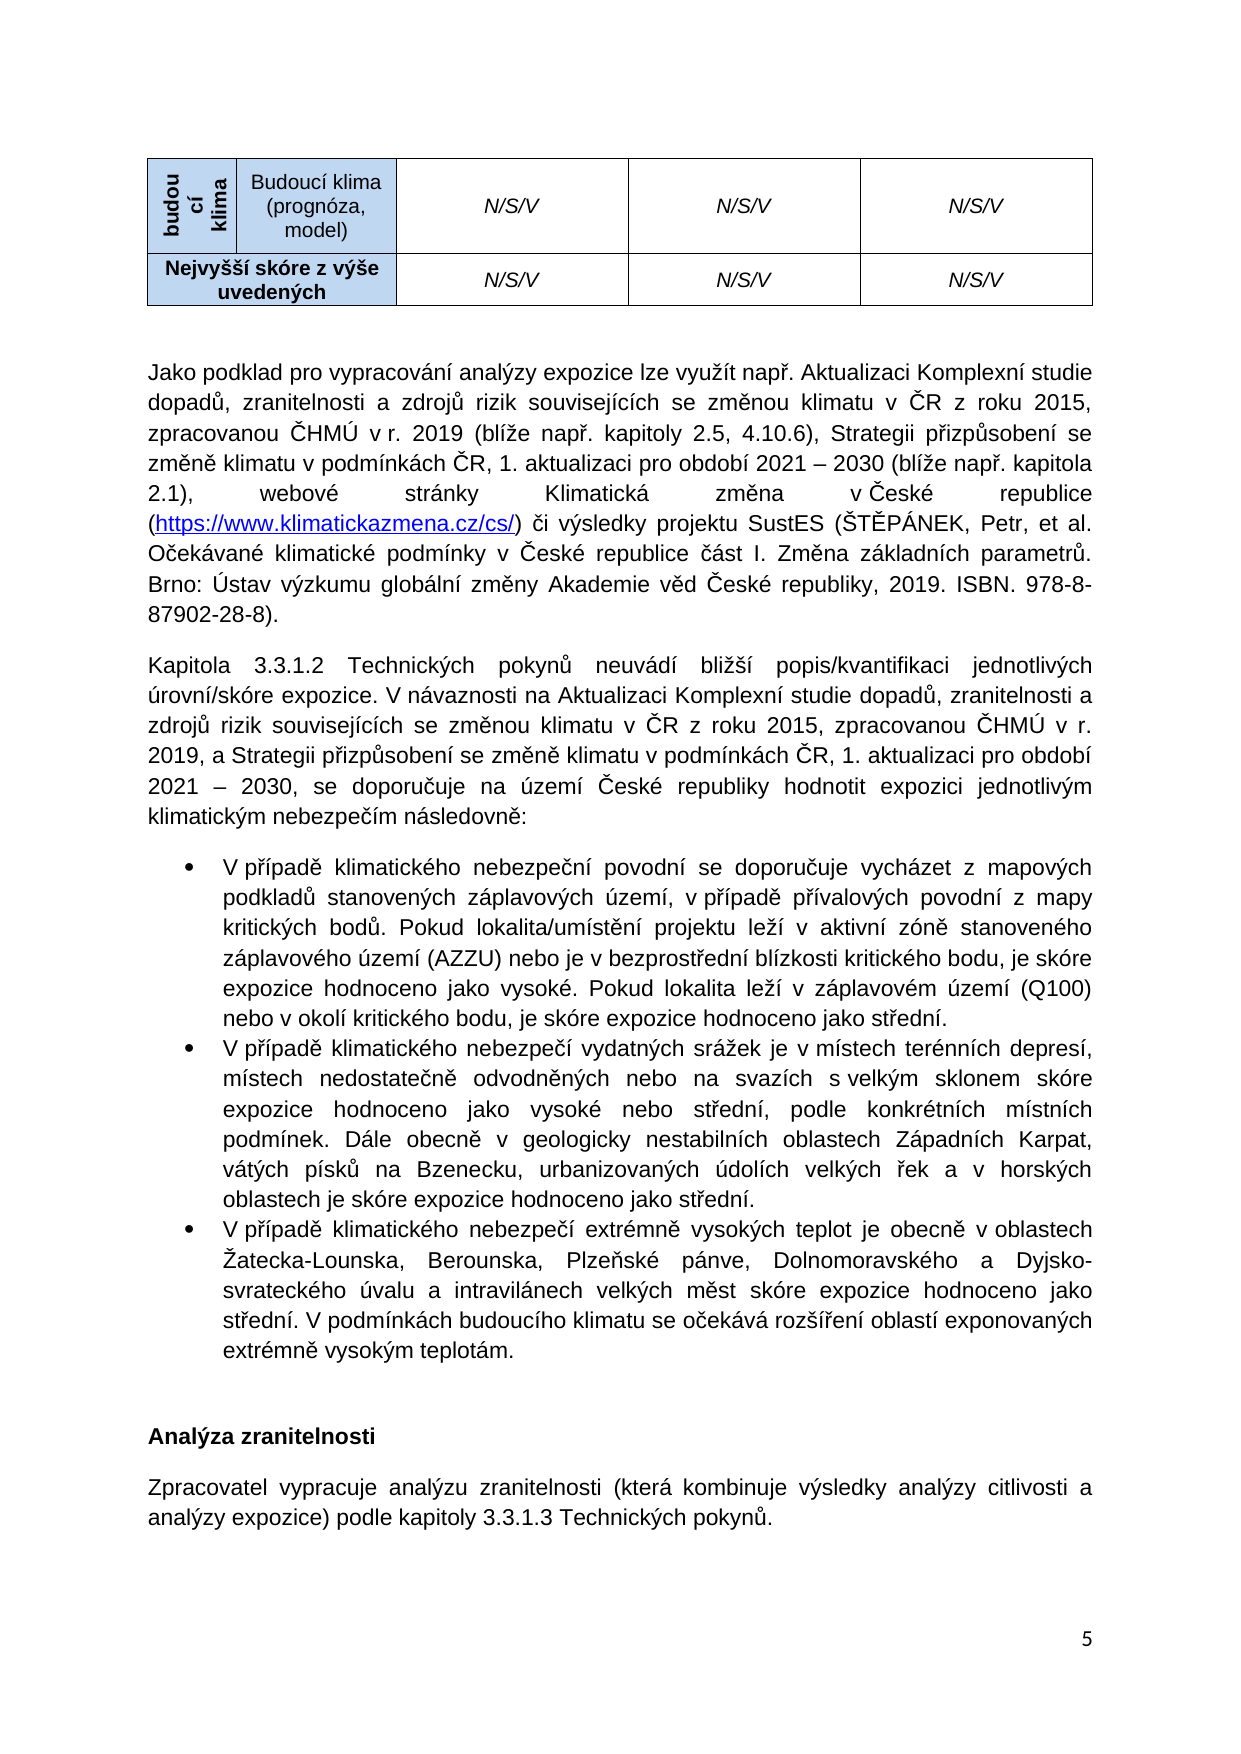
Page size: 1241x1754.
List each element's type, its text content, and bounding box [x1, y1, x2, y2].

table_cell N/S/V [861, 159, 1092, 253]
table_cell Nejvyšší skóre z výše uvedených [148, 254, 396, 305]
list V případě klimatického nebezpečí vydatných srážek je v místech terénních depresí, místech nedostatečně odvodněných nebo na svazích s velkým sklonem skóre expozice hodnoceno jako vysoké nebo střední, podle konkrétních místních podmínek. Dále obecně v geologicky nestabilních oblastech Západních Karpat, vátých písků na Bzenecku, urbanizovaných údolích velkých řek a v horských oblastech je skóre expozice hodnoceno jako střední. [185, 1035, 1093, 1212]
text Analýza zranitelnosti [148, 1423, 1093, 1449]
table_cell Budoucí klima (prognóza, model) [237, 159, 396, 253]
text Zpracovatel vypracuje analýzu zranitelnosti (která kombinuje výsledky analýzy citlivosti a analýzy expozice) podle kapitoly 3.3.1.3 Technických pokynů. [148, 1474, 1093, 1530]
table_cell N/S/V [629, 254, 860, 305]
list V případě klimatického nebezpeční povodní se doporučuje vycházet z mapových podkladů stanovených záplavových území, v případě přívalových povodní z mapy kritických bodů. Pokud lokalita/umístění projektu leží v aktivní zóně stanoveného záplavového území (AZZU) nebo je v bezprostřední blízkosti kritického bodu, je skóre expozice hodnoceno jako vysoké. Pokud lokalita leží v záplavovém území (Q100) nebo v okolí kritického bodu, je skóre expozice hodnoceno jako střední. [185, 854, 1093, 1031]
table_cell N/S/V [861, 254, 1092, 305]
text Kapitola 3.3.1.2 Technických pokynů neuvádí bližší popis/kvantifikaci jednotlivých úrovní/skóre expozice. V návaznosti na Aktualizaci Komplexní studie dopadů, zranitelnosti a zdrojů rizik souvisejících se změnou klimatu v ČR z roku 2015, zpracovanou ČHMÚ v r. 2019, a Strategii přizpůsobení se změně klimatu v podmínkách ČR, 1. aktualizaci pro období 2021 – 2030, se doporučuje na území České republiky hodnotit expozici jednotlivým klimatickým nebezpečím následovně: [148, 652, 1093, 829]
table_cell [148, 159, 236, 253]
table_cell N/S/V [397, 254, 628, 305]
list V případě klimatického nebezpečí extrémně vysokých teplot je obecně v oblastech Žatecka-Lounska, Berounska, Plzeňské pánve, Dolnomoravského a Dyjsko-svrateckého úvalu a intravilánech velkých měst skóre expozice hodnoceno jako střední. V podmínkách budoucího klimatu se očekává rozšíření oblastí exponovaných extrémně vysokým teplotám. [185, 1216, 1093, 1363]
table_cell N/S/V [629, 159, 860, 253]
text Jako podklad pro vypracování analýzy expozice lze využít např. Aktualizaci Komplexní studie dopadů, zranitelnosti a zdrojů rizik souvisejících se změnou klimatu v ČR z roku 2015, zpracovanou ČHMÚ v r. 2019 (blíže např. kapitoly 2.5, 4.10.6), Strategii přizpůsobení se změně klimatu v podmínkách ČR, 1. aktualizaci pro období 2021 – 2030 (blíže např. kapitola 2.1), webové stránky Klimatická změna v České republice (https://www.klimatickazmena.cz/cs/) či výsledky projektu SustES (ŠTĚPÁNEK, Petr, et al. Očekávané klimatické podmínky v České republice část I. Změna základních parametrů. Brno: Ústav výzkumu globální změny Akademie věd České republiky, 2019. ISBN. 978-8-87902-28-8). [148, 359, 1093, 627]
table_cell N/S/V [397, 159, 628, 253]
